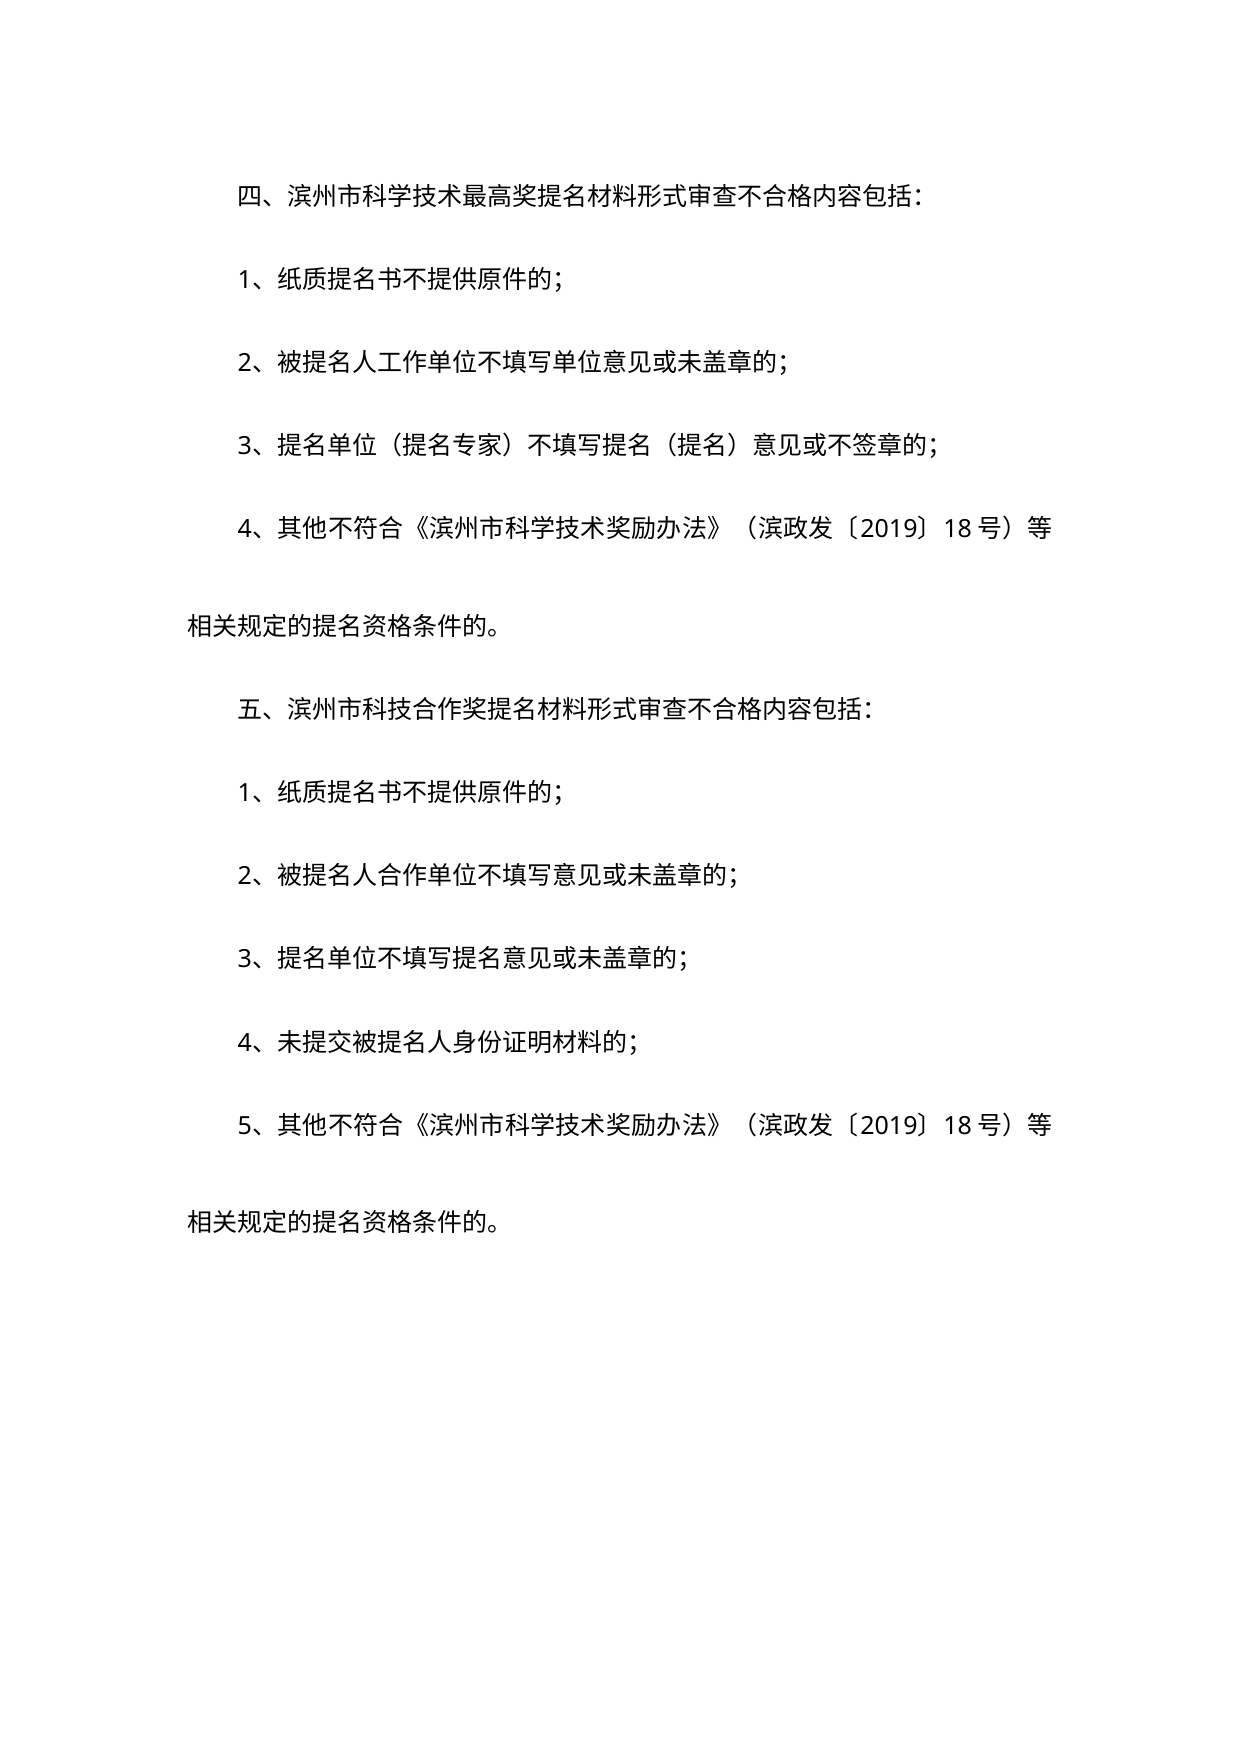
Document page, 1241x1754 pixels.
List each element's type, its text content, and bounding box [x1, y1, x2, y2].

text 1、纸质提名书不提供原件的； [187, 758, 1053, 823]
text 四、滨州市科学技术最高奖提名材料形式审查不合格内容包括： [187, 162, 1053, 227]
text 2、被提名人合作单位不填写意见或未盖章的； [187, 841, 1053, 906]
text 3、提名单位不填写提名意见或未盖章的； [187, 924, 1053, 989]
text 4、其他不符合《滨州市科学技术奖励办法》（滨政发〔2019〕18号）等相关规定的提名资格条件的。 [187, 494, 1053, 657]
text 五、滨州市科技合作奖提名材料形式审查不合格内容包括： [187, 675, 1053, 740]
text 3、提名单位（提名专家）不填写提名（提名）意见或不签章的； [187, 411, 1053, 476]
text 2、被提名人工作单位不填写单位意见或未盖章的； [187, 328, 1053, 393]
text 1、纸质提名书不提供原件的； [187, 245, 1053, 310]
text 4、未提交被提名人身份证明材料的； [187, 1008, 1053, 1073]
text 5、其他不符合《滨州市科学技术奖励办法》（滨政发〔2019〕18号）等相关规定的提名资格条件的。 [187, 1091, 1053, 1253]
